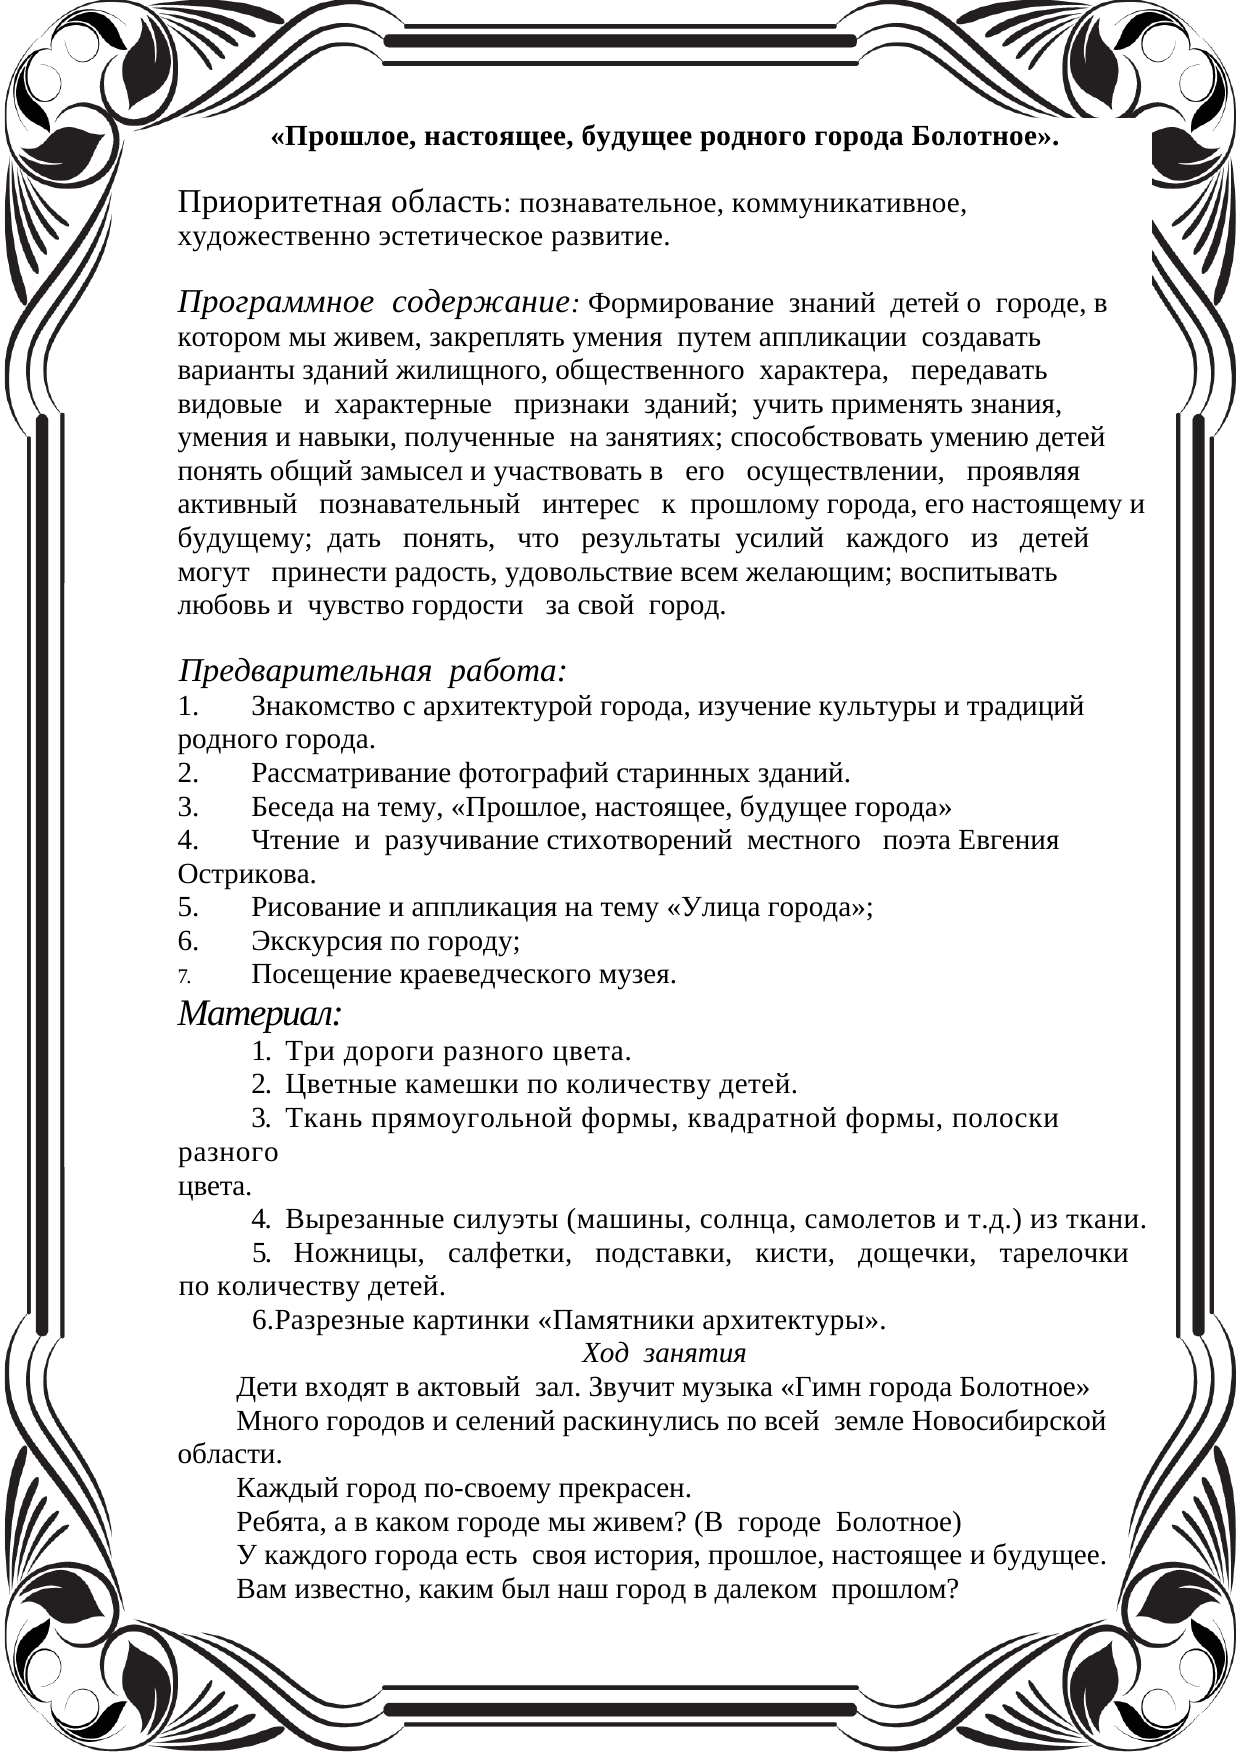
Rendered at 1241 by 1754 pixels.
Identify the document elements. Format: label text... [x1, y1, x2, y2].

text 5. Ножницы, салфетки, подставки, кисти, дощечки, тарелочки по количеству детей. [179, 1235, 1152, 1302]
text У каждого города есть своя история, прошлое, настоящее и будущее. [177, 1537, 1152, 1571]
list Экскурсия по городу; [177, 923, 1152, 956]
list Знакомство с архитектурой города, изучение культуры и традиций родного города. [177, 688, 1152, 755]
list Чтение и разучивание стихотворений местного поэта Евгения Острикова. [177, 822, 1152, 889]
text Программное содержание: Формирование знаний детей о городе, в котором мы живем, закреплять умения путем аппликации создавать варианты зданий жилищного, общественного характера, передавать видовые и характерные признаки зданий; учить применять знания, умения и навыки, полученные на занятиях; способствовать умению детей понять общий замысел и участвовать в его осуществлении, проявляя активный познавательный интерес к прошлому города, его настоящему и будущему; дать понять, что результаты усилий каждого из детей могут принести радость, удовольствие всем желающим; воспитывать любовь и чувство гордости за свой город. [177, 286, 1152, 621]
text Ребята, а в каком городе мы живем? (В городе Болотное) [177, 1504, 1152, 1537]
list Рассматривание фотографий старинных зданий. [177, 755, 1152, 789]
text Каждый город по-своему прекрасен. [177, 1470, 1152, 1504]
list Ткань прямоугольной формы, квадратной формы, полоски разного цвета. [178, 1101, 1152, 1202]
list Посещение краеведческого музея. Материал: [177, 956, 1152, 1033]
text 6.Разрезные картинки «Памятники архитектуры». [179, 1302, 1152, 1336]
picture [4, 0, 1236, 1754]
text Приоритетная область: познавательное, коммуникативное, художественно эстетическое развитие. [177, 185, 1152, 252]
text «Прошлое, настоящее, будущее родного города Болотное». [179, 118, 1152, 152]
list Рисование и аппликация на тему «Улица города»; [177, 889, 1152, 923]
text Дети входят в актовый зал. Звучит музыка «Гимн города Болотное» [177, 1369, 1152, 1403]
list Три дороги разного цвета. [251, 1033, 1152, 1067]
list Цветные камешки по количеству детей. [251, 1067, 1152, 1101]
text Ход занятия [177, 1336, 1152, 1369]
list Беседа на тему, «Прошлое, настоящее, будущее города» [177, 789, 1152, 822]
text Вам известно, каким был наш город в далеком прошлом? [177, 1571, 1152, 1604]
list Вырезанные силуэты (машины, солнца, самолетов и т.д.) из ткани. [251, 1202, 1152, 1235]
text Много городов и селений раскинулись по всей земле Новосибирской области. [177, 1403, 1152, 1470]
text Предварительная работа: [178, 654, 1152, 688]
